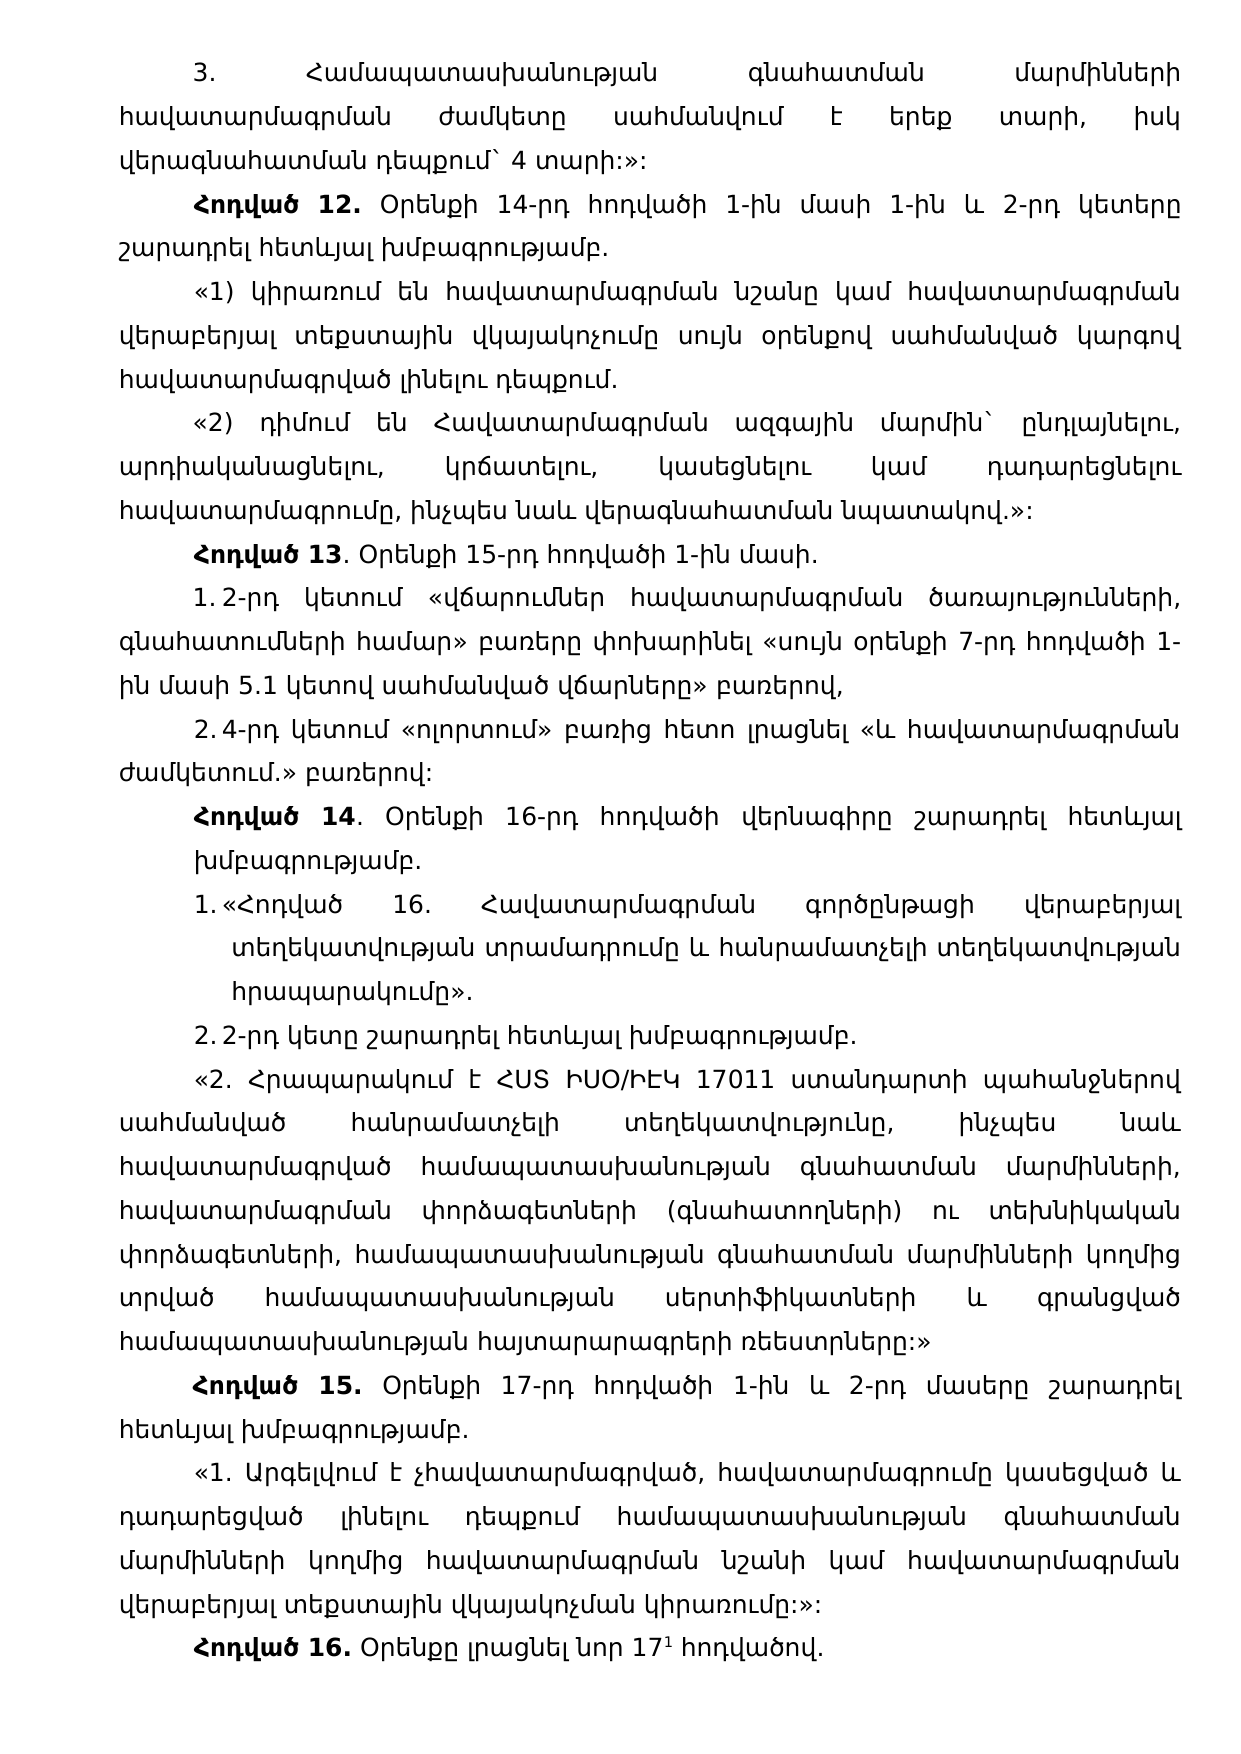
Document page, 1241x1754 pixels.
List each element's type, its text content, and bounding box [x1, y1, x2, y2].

text «1) կիրառում են հավատարմագրման նշանը կամ հավատարմագրման վերաբերյալ տեքստային վկայակոչումը սույն օրենքով սահմանված կարգով հավատարմագրված լինելու դեպքում. [118, 277, 1182, 394]
text «2. Հրապարակում է ՀՍՏ ԻՍՕ/ԻԷԿ 17011 ստանդարտի պահանջներով սահմանված հանրամատչելի տեղեկատվությունը, ինչպես նաև հավատարմագրված համապատասխանության գնահատման մարմինների, հավատարմագրման փորձագետների (գնահատողների) ու տեխնիկական փորձագետների, համապատասխանության գնահատման մարմինների կողմից տրված համապատասխանության սերտիֆիկատների և գրանցված համապատասխանության հայտարարագրերի ռեեստրները:» [118, 1065, 1182, 1356]
text Հոդված 14. Օրենքի 16-րդ հոդվածի վերնագիրը շարադրել հետևյալ խմբագրությամբ. [193, 802, 1182, 875]
list 3. Համապատասխանության գնահատման մարմինների հավատարմագրման ժամկետը սահմանվում է երեք տարի, իսկ վերագնահատման դեպքում` 4 տարի:»: [118, 58, 1182, 175]
text «1. Արգելվում է չհավատարմագրված, հավատարմագրումը կասեցված և դադարեցված լինելու դեպքում համապատասխանության գնահատման մարմինների կողմից հավատարմագրման նշանի կամ հավատարմագրման վերաբերյալ տեքստային վկայակոչման կիրառումը:»: [118, 1458, 1182, 1619]
text Հոդված 12. Օրենքի 14-րդ հոդվածի 1-ին մասի 1-ին և 2-րդ կետերը շարադրել հետևյալ խմբագրությամբ. [118, 190, 1182, 263]
list 2-րդ կետում «վճարումներ հավատարմագրման ծառայությունների, գնահատումների համար» բառերը փոխարինել «սույն օրենքի 7-րդ հոդվածի 1-ին մասի 5.1 կետով սահմանված վճարները» բառերով, [118, 583, 1182, 700]
text Հոդված 13. Օրենքի 15-րդ հոդվածի 1-ին մասի. [118, 540, 1182, 569]
text Հոդված 15. Օրենքի 17-րդ հոդվածի 1-ին և 2-րդ մասերը շարադրել հետևյալ խմբագրությամբ. [118, 1371, 1182, 1444]
list 4-րդ կետում «ոլորտում» բառից հետո լրացնել «և հավատարմագրման ժամկետում.» բառերով: [118, 715, 1182, 788]
list «Հոդված 16. Հավատարմագրման գործընթացի վերաբերյալ տեղեկատվության տրամադրումը և հանրամատչելի տեղեկատվության հրապարակումը». [193, 890, 1182, 1006]
text «2) դիմում են Հավատարմագրման ազգային մարմին` ընդլայնելու, արդիականացնելու, կրճատելու, կասեցնելու կամ դադարեցնելու հավատարմագրումը, ինչպես նաև վերագնահատման նպատակով.»: [118, 408, 1182, 525]
list 2-րդ կետը շարադրել հետևյալ խմբագրությամբ. [193, 1021, 1182, 1050]
text Հոդված 16. Օրենքը լրացնել նոր 171 հոդվածով. [118, 1633, 1182, 1663]
